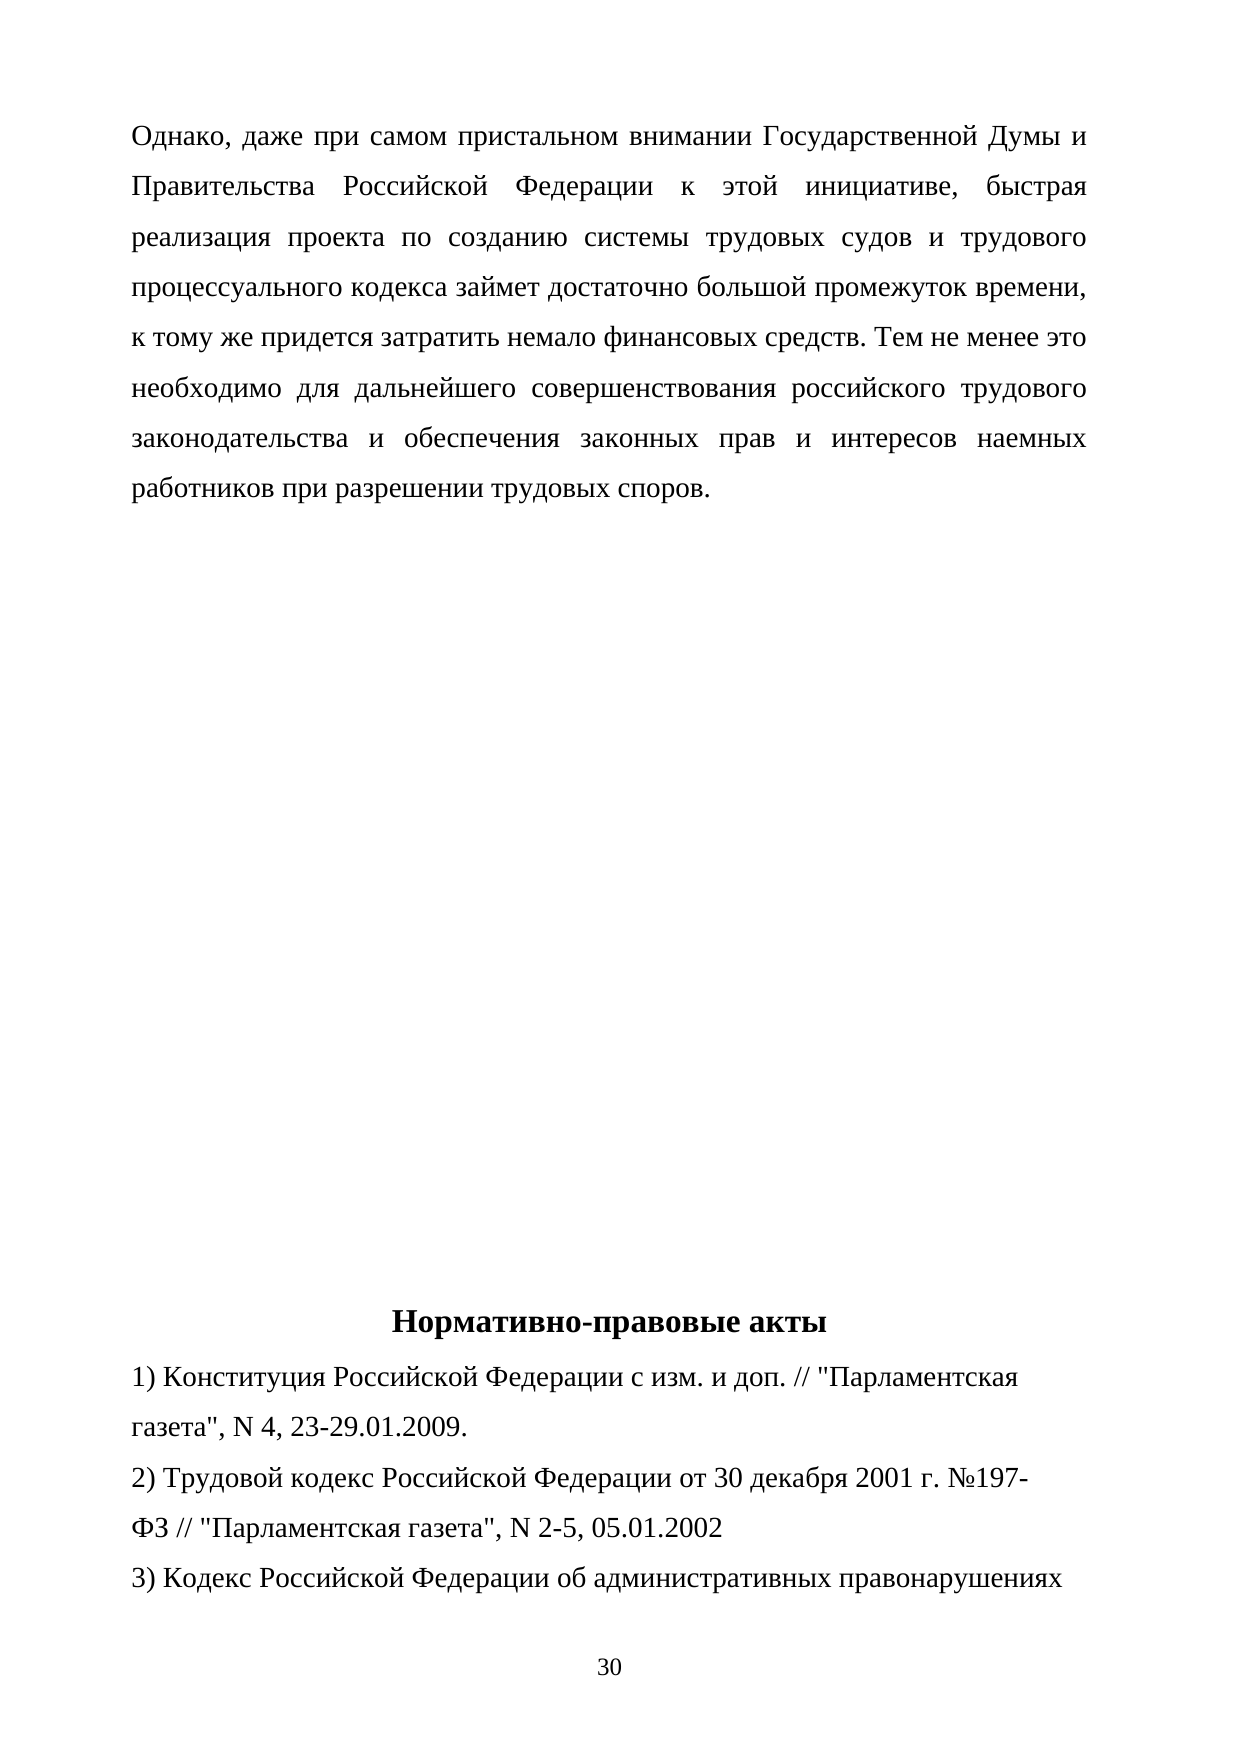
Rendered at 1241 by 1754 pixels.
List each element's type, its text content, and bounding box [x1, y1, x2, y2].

text Однако, даже при самом пристальном внимании Государственной Думы и Правительства Российской Федерации к этой инициативе, быстрая реализация проекта по созданию системы трудовых судов и трудового процессуального кодекса займет достаточно большой промежуток времени, к тому же придется затратить немало финансовых средств. Тем не менее это необходимо для дальнейшего совершенствования российского трудового законодательства и обеспечения законных прав и интересов наемных работников при разрешении трудовых споров. [131, 118, 1087, 504]
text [131, 1560, 1087, 1594]
text Нормативно-правовые акты [131, 1302, 1087, 1340]
text 2) Трудовой кодекс Российской Федерации от 30 декабря 2001 г. №197-ФЗ // "Парламентская газета", N 2-5, 05.01.2002 [131, 1460, 1087, 1543]
text 1) Конституция Российской Федерации с изм. и доп. // "Парламентская газета", N 4, 23-29.01.2009. [131, 1359, 1087, 1443]
